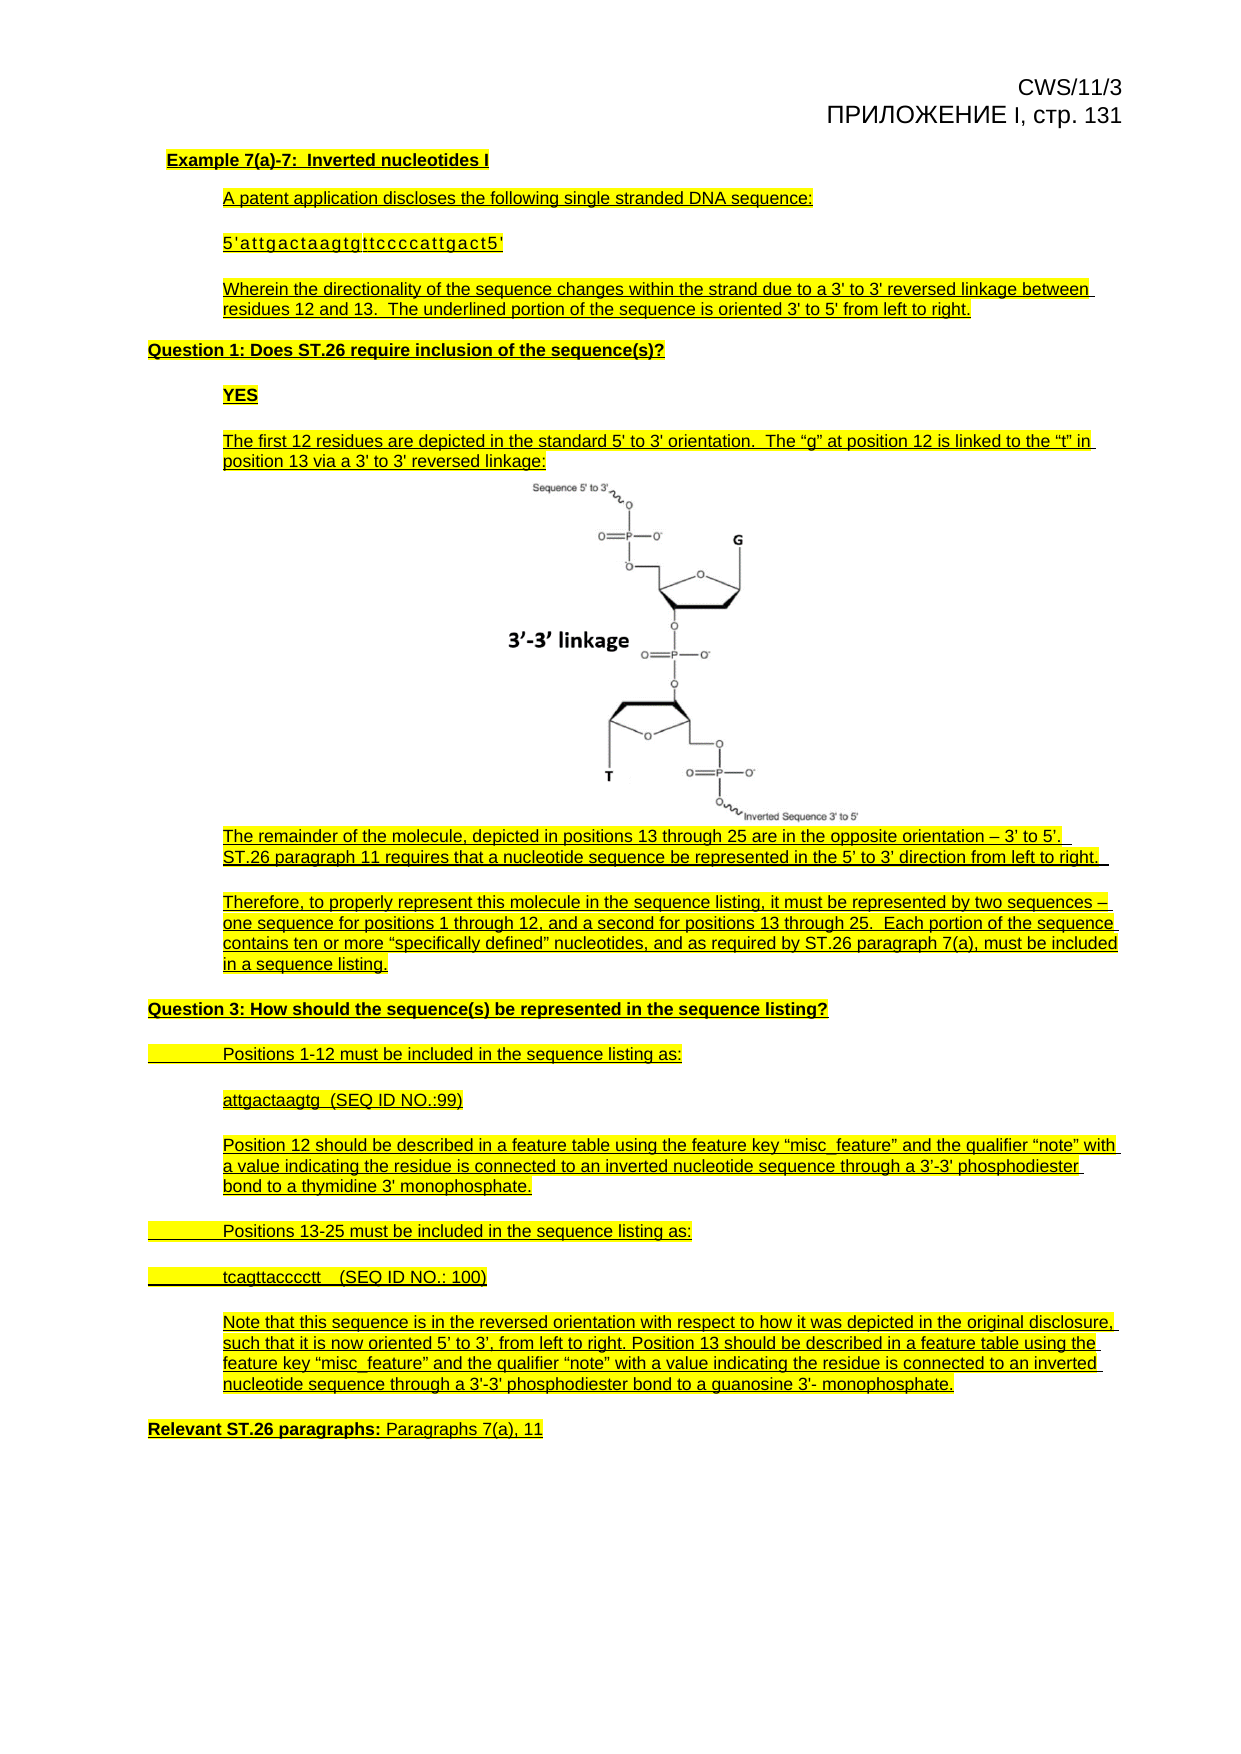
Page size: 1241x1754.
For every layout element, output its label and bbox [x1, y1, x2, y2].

picture [483, 471, 862, 826]
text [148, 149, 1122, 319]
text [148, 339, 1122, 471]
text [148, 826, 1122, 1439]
